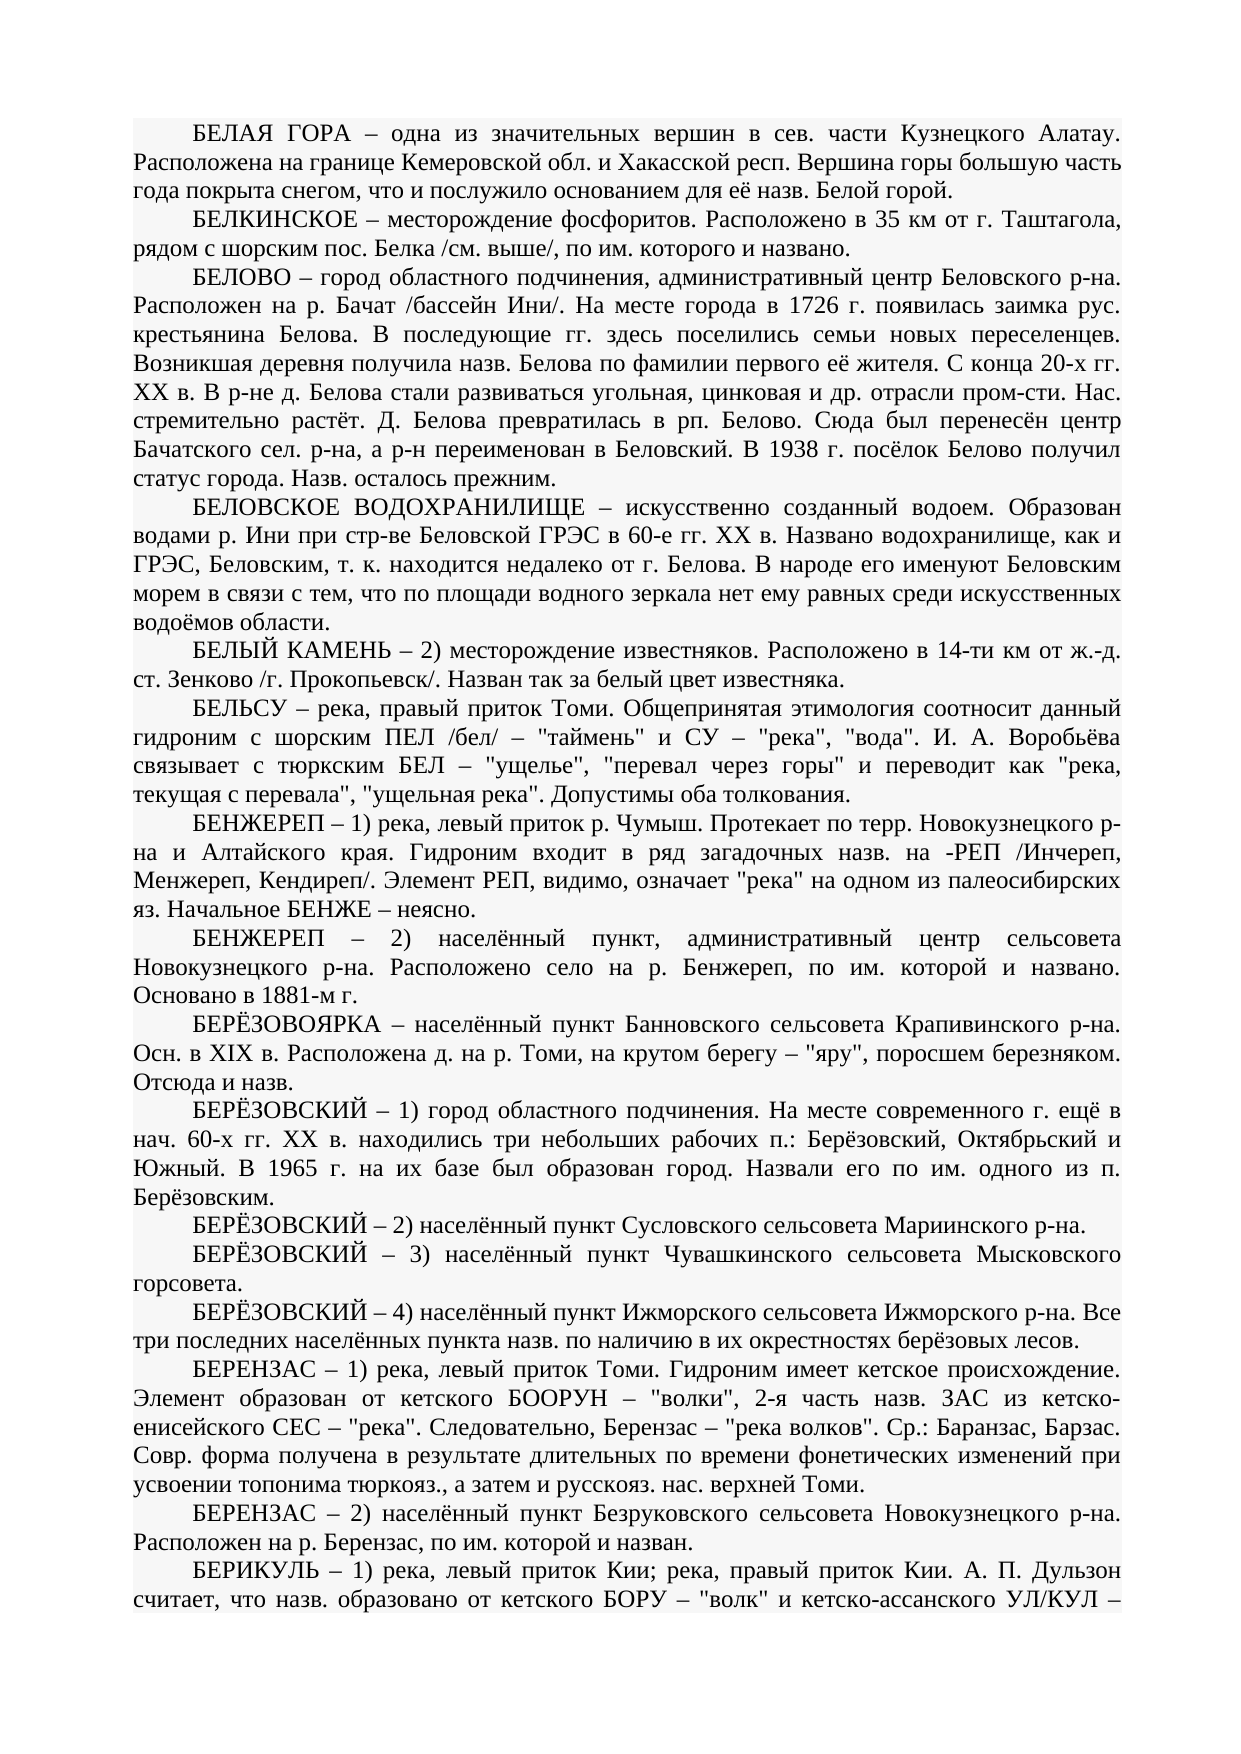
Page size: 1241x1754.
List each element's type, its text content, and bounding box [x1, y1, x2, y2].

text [133, 1556, 1122, 1613]
text БЕЛОВСКОЕ ВОДОХРАНИЛИЩЕ – искусственно созданный водоем. Образован водами р. Ини при стр-ве Беловской ГРЭС в 60-е гг. ХХ в. Названо водохранилище, как и ГРЭС, Беловским, т. к. находится недалеко от г. Белова. В народе его именуют Беловским морем в связи с тем, что по площади водного зеркала нет ему равных среди искусственных водоёмов области. [133, 492, 1122, 636]
text БЕРЁЗОВСКИЙ – 3) населённый пункт Чувашкинского сельсовета Мысковского горсовета. [133, 1239, 1122, 1297]
text БЕРЁЗОВОЯРКА – населённый пункт Банновского сельсовета Крапивинского р-на. Осн. в XIX в. Расположена д. на р. Томи, на крутом берегу – "яру", поросшем березняком. Отсюда и назв. [133, 1009, 1122, 1096]
text БЕРЕНЗАС – 1) река, левый приток Томи. Гидроним имеет кетское происхождение. Элемент образован от кетского БООРУН – "волки", 2-я часть назв. ЗАС из кетско-енисейского СЕС – "река". Следовательно, Берензас – "река волков". Ср.: Баранзас, Барзас. Совр. форма получена в результате длительных по времени фонетических изменений при усвоении топонима тюркояз., а затем и русскояз. нас. верхней Томи. [133, 1354, 1122, 1498]
text БЕЛЫЙ КАМЕНЬ – 2) месторождение известняков. Расположено в 14-ти км от ж.-д. ст. Зенково /г. Прокопьевск/. Назван так за белый цвет известняка. [133, 636, 1122, 693]
text БЕНЖЕРЕП – 2) населённый пункт, административный центр сельсовета Новокузнецкого р-на. Расположено село на р. Бенжереп, по им. которой и названо. Основано в 1881-м г. [133, 923, 1122, 1009]
text БЕРЕНЗАС – 2) населённый пункт Безруковского сельсовета Новокузнецкого р-на. Расположен на р. Берензас, по им. которой и назван. [133, 1498, 1122, 1556]
text БЕРЁЗОВСКИЙ – 4) населённый пункт Ижморского сельсовета Ижморского р-на. Все три последних населённых пункта назв. по наличию в их окрестностях берёзовых лесов. [133, 1297, 1122, 1354]
text БЕРЁЗОВСКИЙ – 2) населённый пункт Сусловского сельсовета Мариинского р-на. [133, 1211, 1122, 1239]
text БЕНЖЕРЕП – 1) река, левый приток р. Чумыш. Протекает по терр. Новокузнецкого р-на и Алтайского края. Гидроним входит в ряд загадочных назв. на -РЕП /Инчереп, Менжереп, Кендиреп/. Элемент РЕП, видимо, означает "река" на одном из палеосибирских яз. Начальное БЕНЖЕ – неясно. [133, 808, 1122, 923]
text БЕЛАЯ ГОРА – одна из значительных вершин в сев. части Кузнецкого Алатау. Расположена на границе Кемеровской обл. и Хакасской респ. Вершина горы большую часть года покрыта снегом, что и послужило основанием для её назв. Белой горой. [133, 118, 1122, 204]
text БЕЛЬСУ – река, правый приток Томи. Общепринятая этимология соотносит данный гидроним с шорским ПЕЛ /бел/ – "таймень" и СУ – "река", "вода". И. А. Воробьёва связывает с тюркским БЕЛ – "ущелье", "перевал через горы" и переводит как "река, текущая с перевала", "ущельная река". Допустимы оба толкования. [133, 693, 1122, 808]
text БЕЛОВО – город областного подчинения, административный центр Беловского р-на. Расположен на р. Бачат /бассейн Ини/. На месте города в 1726 г. появилась заимка рус. крестьянина Белова. В последующие гг. здесь поселились семьи новых переселенцев. Возникшая деревня получила назв. Белова по фамилии первого её жителя. С конца 20-х гг. ХХ в. В p-не д. Белова стали развиваться угольная, цинковая и др. отрасли пром-сти. Нас. стремительно растёт. Д. Белова превратилась в рп. Белово. Сюда был перенесён центр Бачатского сел. р-на, а р-н переименован в Беловский. В 1938 г. посёлок Белово получил статус города. Назв. осталось прежним. [133, 262, 1122, 492]
text БЕЛКИНСКОЕ – месторождение фосфоритов. Расположено в 35 км от г. Таштагола, рядом с шорским пос. Белка /см. выше/, по им. которого и названо. [133, 204, 1122, 262]
text БЕРЁЗОВСКИЙ – 1) город областного подчинения. На месте современного г. ещё в нач. 60-х гг. ХХ в. находились три небольших рабочих п.: Берёзовский, Октябрьский и Южный. В 1965 г. на их базе был образован город. Назвали его по им. одного из п. Берёзовским. [133, 1096, 1122, 1211]
